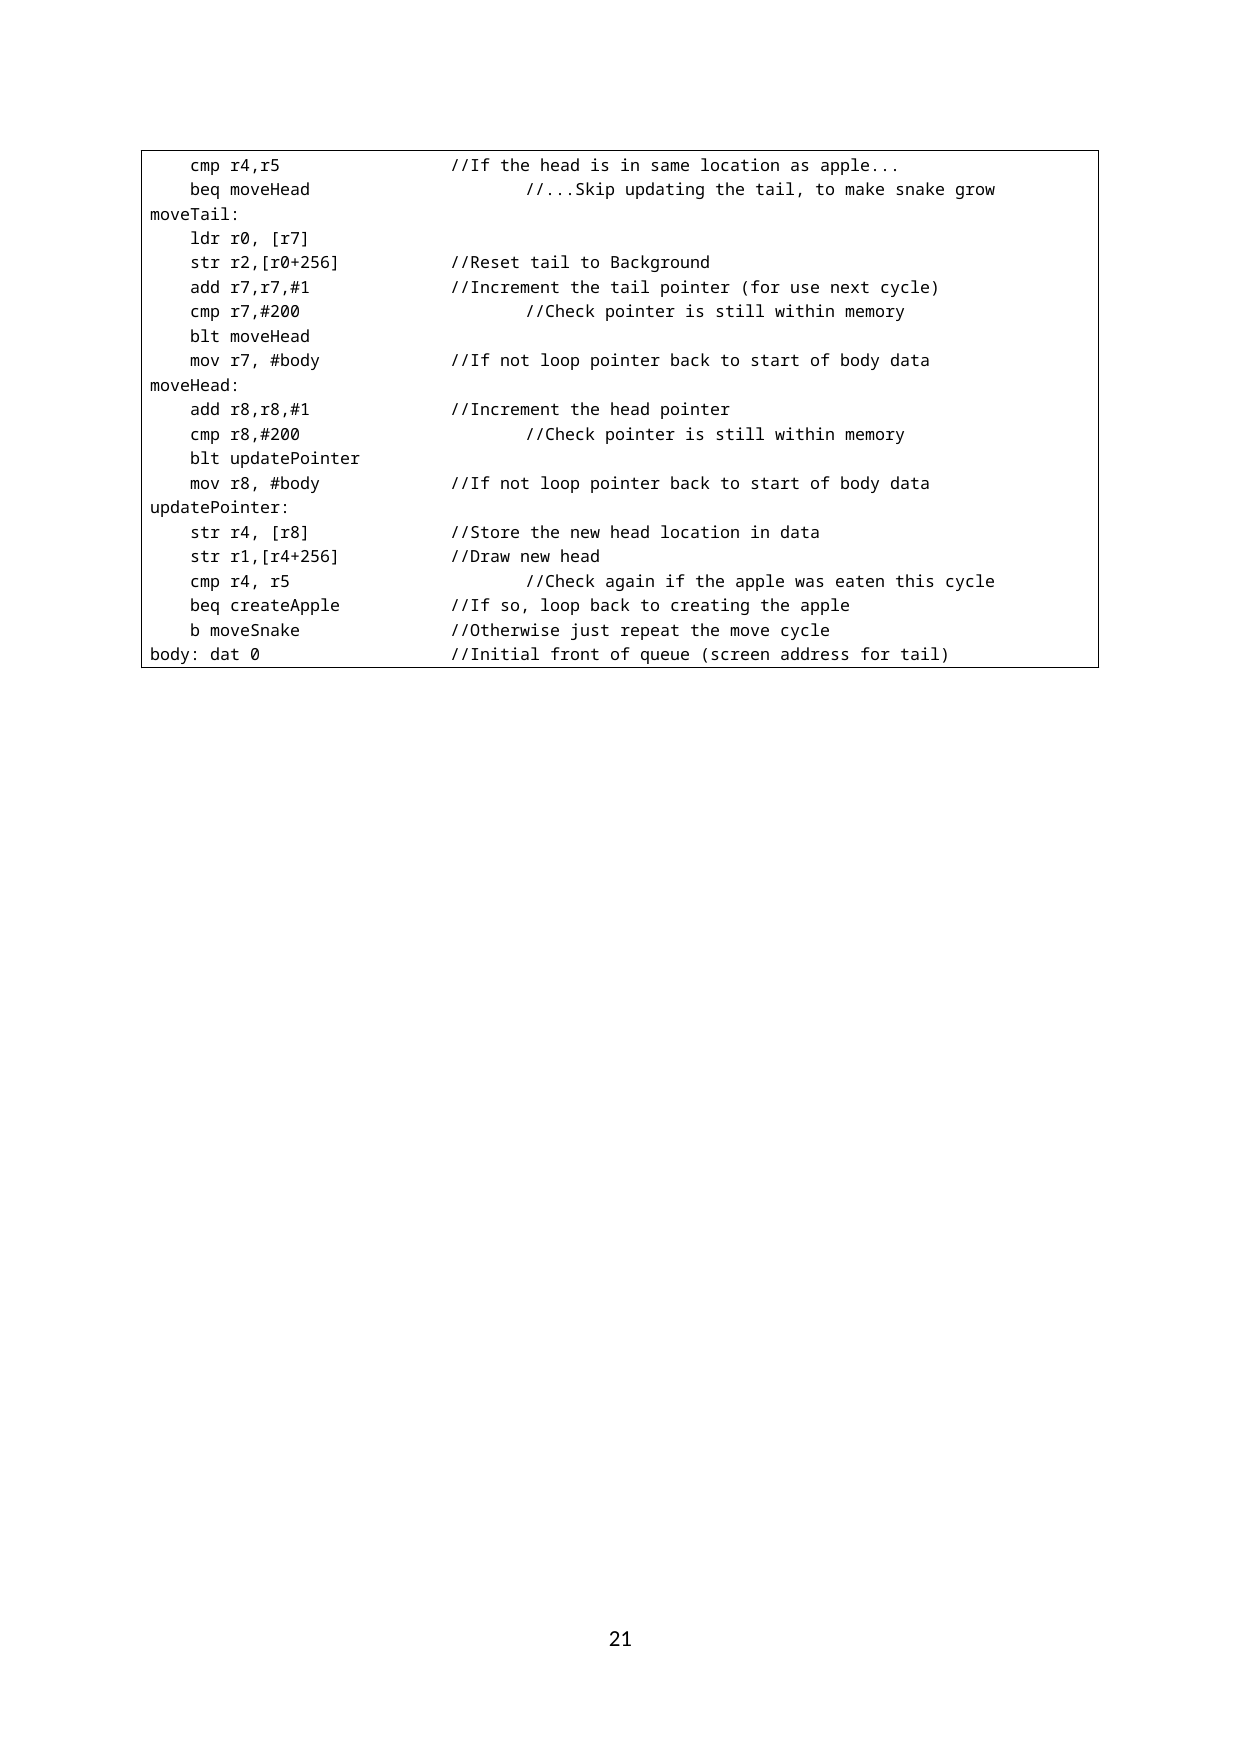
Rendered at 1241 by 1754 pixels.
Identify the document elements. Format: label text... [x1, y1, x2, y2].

text str r2,[r0+256] //Reset tail to Background [142, 248, 1098, 272]
text beq moveHead //...Skip updating the tail, to make snake grow [142, 174, 1098, 199]
text cmp r4,r5 //If the head is in same location as apple... [142, 151, 1098, 174]
text add r8,r8,#1 //Increment the head pointer [142, 395, 1098, 419]
text mov r7, #body //If not loop pointer back to start of body data [142, 346, 1098, 370]
text str r1,[r4+256] //Draw new head [142, 542, 1098, 566]
text moveTail: [142, 199, 1098, 223]
text cmp r8,#200 //Check pointer is still within memory [142, 419, 1098, 444]
text ldr r0, [r7] [142, 223, 1098, 248]
text blt updatePointer [142, 444, 1098, 468]
text cmp r4, r5 //Check again if the apple was eaten this cycle [142, 566, 1098, 591]
text add r7,r7,#1 //Increment the tail pointer (for use next cycle) [142, 272, 1098, 297]
text str r4, [r8] //Store the new head location in data [142, 517, 1098, 542]
text blt moveHead [142, 321, 1098, 346]
text updatePointer: [142, 493, 1098, 517]
text cmp r7,#200 //Check pointer is still within memory [142, 297, 1098, 321]
text beq createApple //If so, loop back to creating the apple [142, 591, 1098, 615]
text b moveSnake //Otherwise just repeat the move cycle [142, 615, 1098, 639]
text mov r8, #body //If not loop pointer back to start of body data [142, 468, 1098, 493]
text body: dat 0 //Initial front of queue (screen address for tail) [142, 639, 1098, 667]
text moveHead: [142, 370, 1098, 395]
